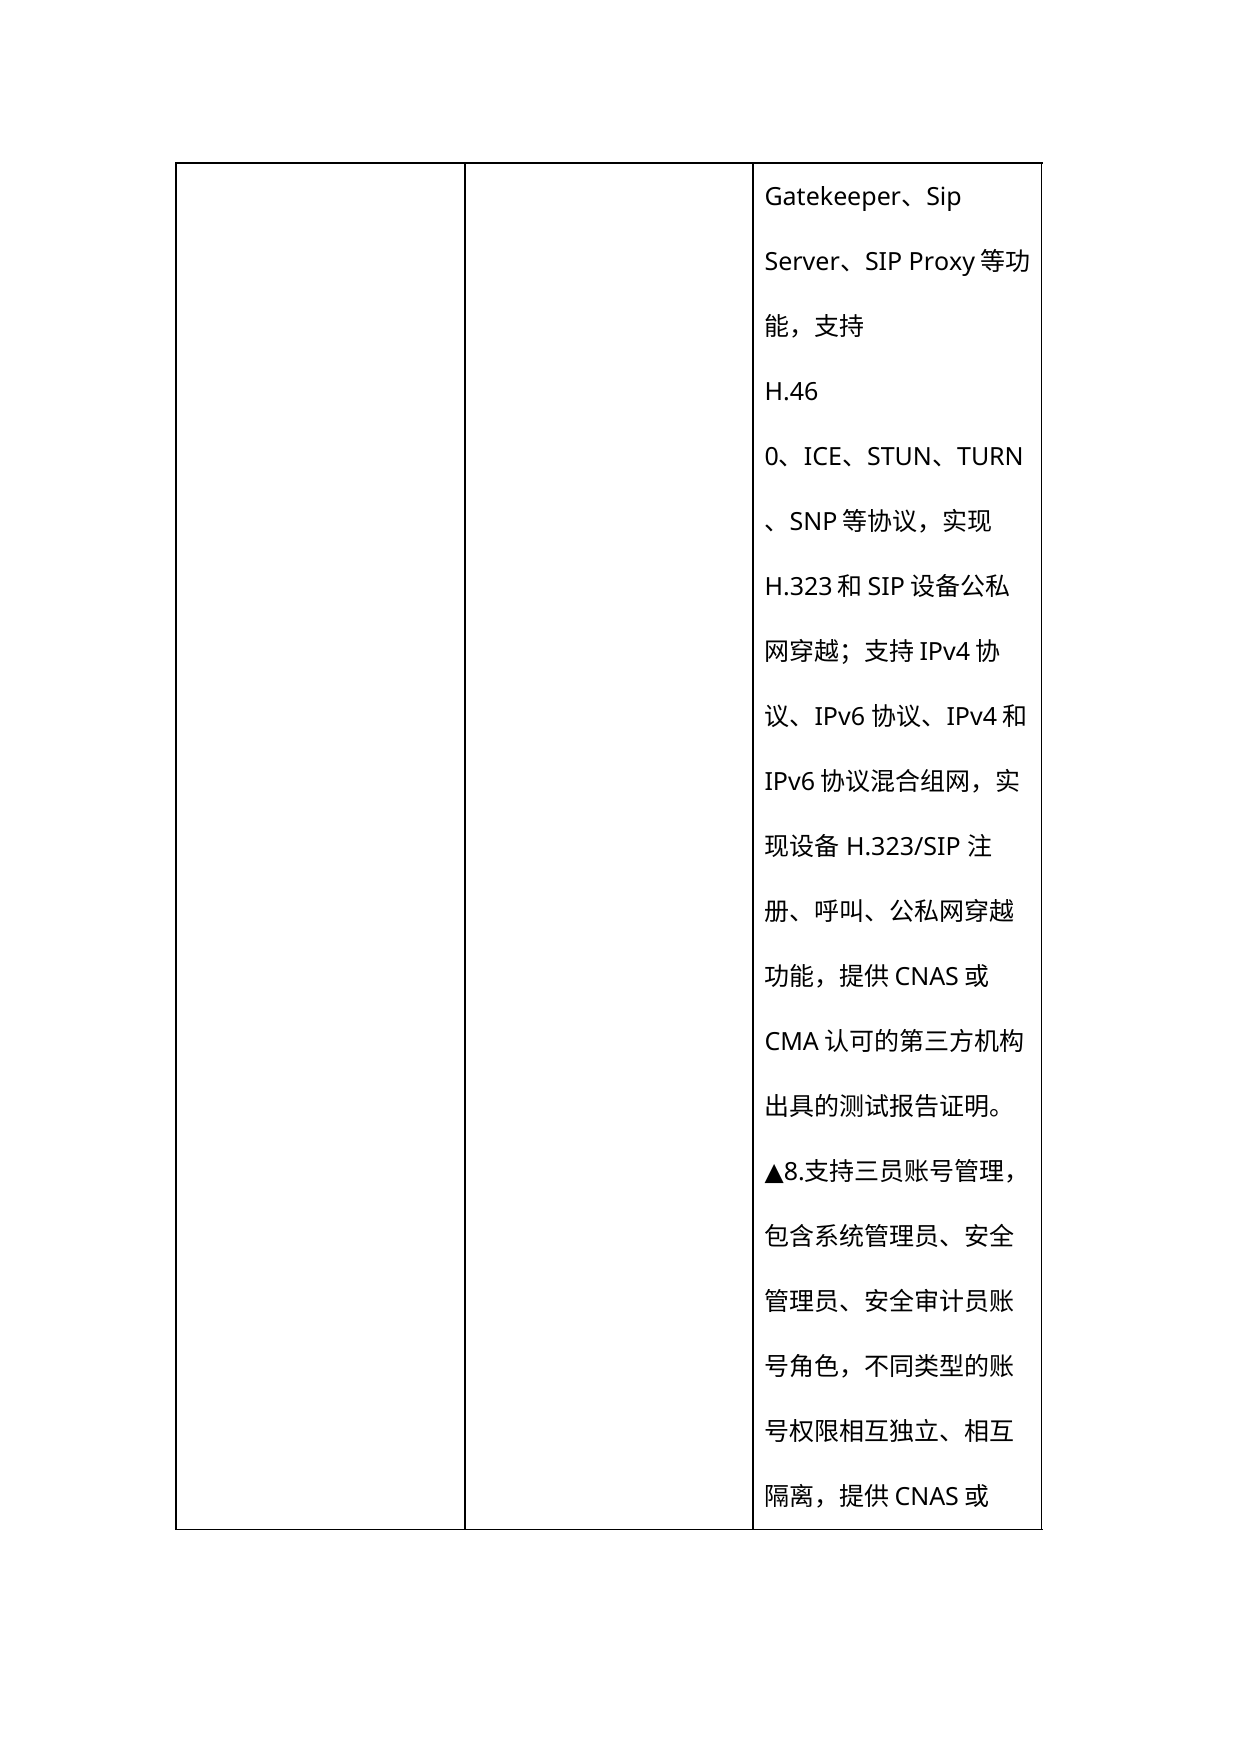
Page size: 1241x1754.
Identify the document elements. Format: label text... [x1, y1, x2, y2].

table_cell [754, 164, 1041, 1528]
table_cell [466, 164, 752, 1528]
table_cell 4 [177, 164, 464, 1528]
